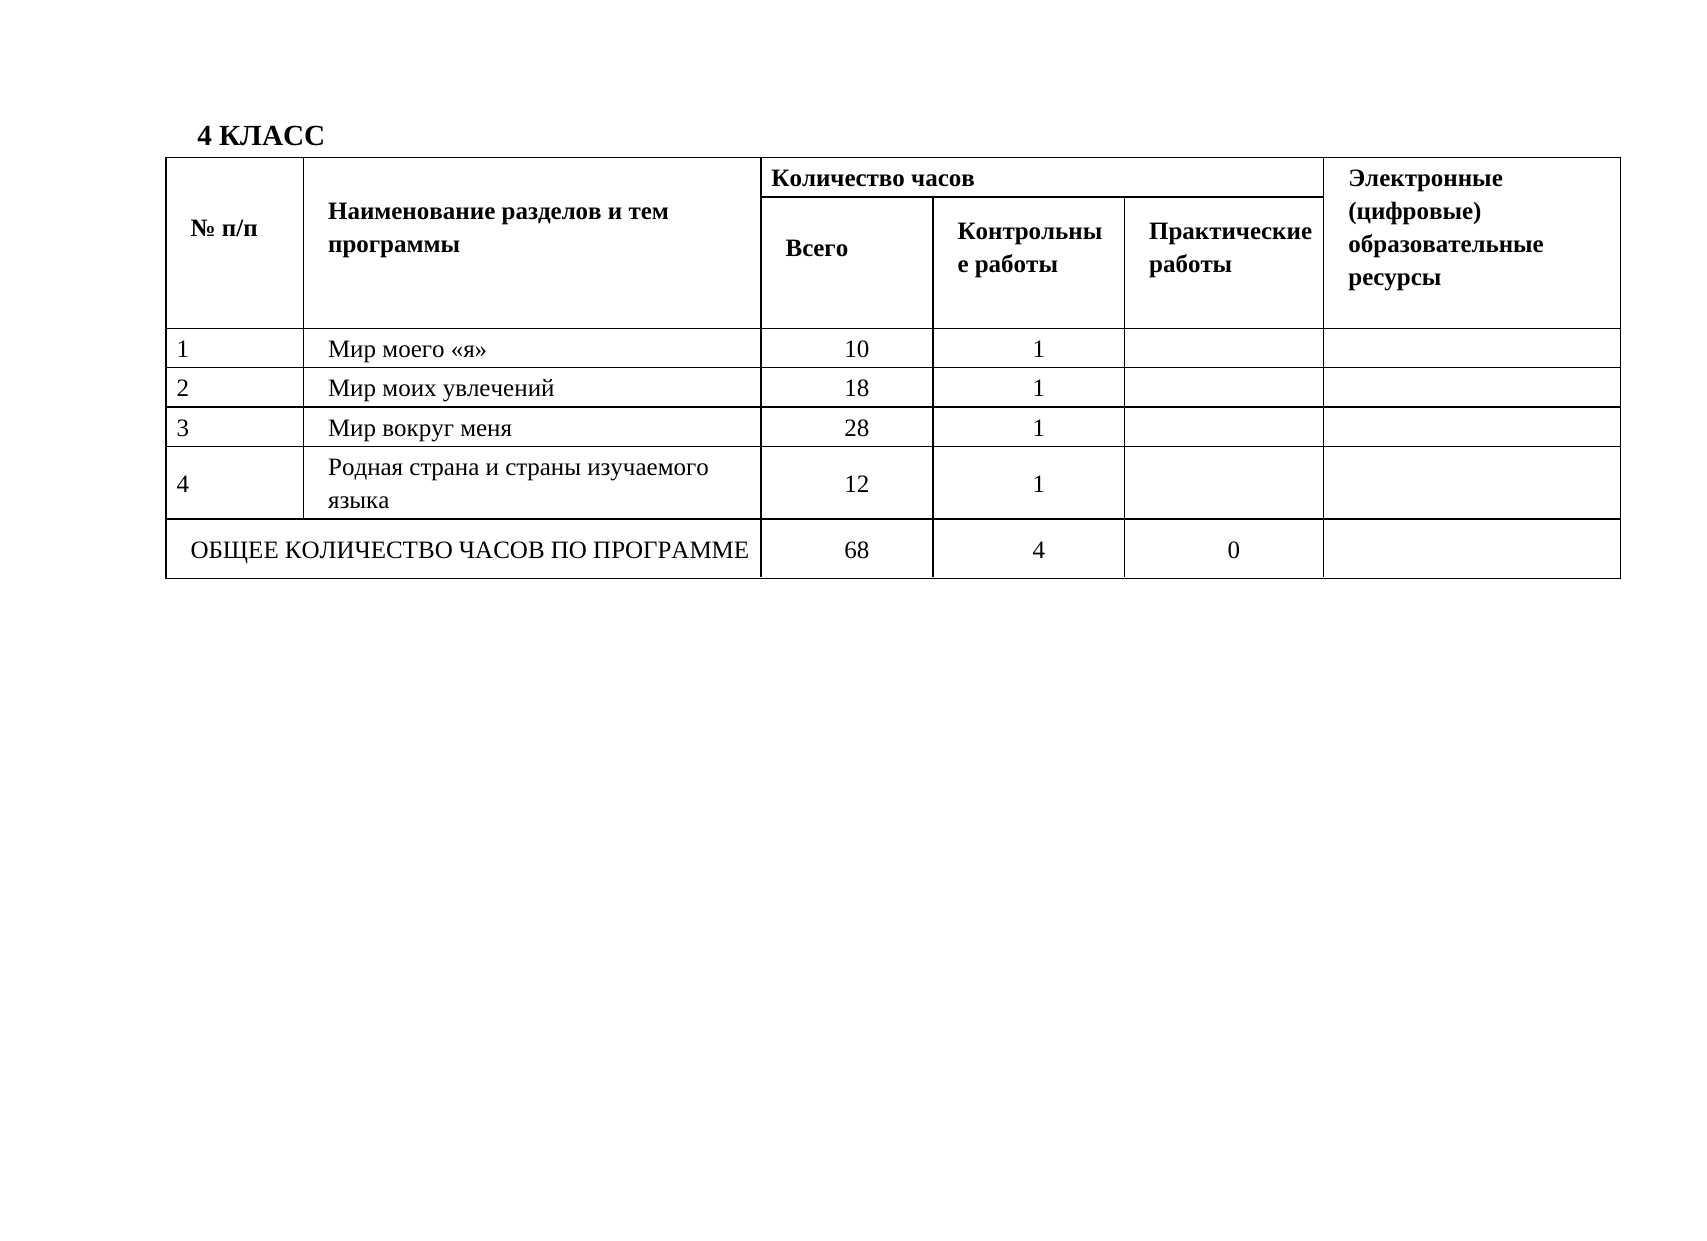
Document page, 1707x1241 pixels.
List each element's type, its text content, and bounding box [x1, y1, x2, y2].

table_header Наименование разделов и тем программы [304, 158, 760, 327]
table_cell [1125, 329, 1323, 367]
table_cell 3 [167, 408, 303, 446]
table_cell [1125, 408, 1323, 446]
table_cell 4 [934, 520, 1124, 577]
text 4 КЛАСС [190, 118, 1618, 152]
table_cell 28 [762, 408, 932, 446]
table_cell [1125, 368, 1323, 406]
table_cell [1324, 447, 1620, 518]
table_cell 2 [167, 368, 303, 406]
table_cell 1 [934, 447, 1124, 518]
table_cell 1 [934, 368, 1124, 406]
table_cell Мир моих увлечений [304, 368, 760, 406]
table_cell [1324, 408, 1620, 446]
table_cell ОБЩЕЕ КОЛИЧЕСТВО ЧАСОВ ПО ПРОГРАММЕ [167, 520, 760, 577]
table_cell [1324, 329, 1620, 367]
table_cell 1 [934, 329, 1124, 367]
table_cell Всего [762, 198, 932, 327]
table_cell 1 [167, 329, 303, 367]
table_cell 1 [934, 408, 1124, 446]
table_cell [1324, 520, 1620, 577]
table_header № п/п [167, 158, 303, 327]
table_cell Мир моего «я» [304, 329, 760, 367]
table_cell 18 [762, 368, 932, 406]
table_cell 68 [762, 520, 932, 577]
table_cell [1125, 447, 1323, 518]
table_cell Мир вокруг меня [304, 408, 760, 446]
table_cell Практические работы [1125, 198, 1323, 327]
table_cell Контрольные работы [934, 198, 1124, 327]
table_header Количество часов [762, 158, 1323, 196]
table_cell 12 [762, 447, 932, 518]
table_cell Родная страна и страны изучаемого языка [304, 447, 760, 518]
table_cell 0 [1125, 520, 1323, 577]
table_cell [1324, 368, 1620, 406]
table_cell 4 [167, 447, 303, 518]
table_cell 10 [762, 329, 932, 367]
table_header Электронные (цифровые) образовательные ресурсы [1324, 158, 1620, 327]
